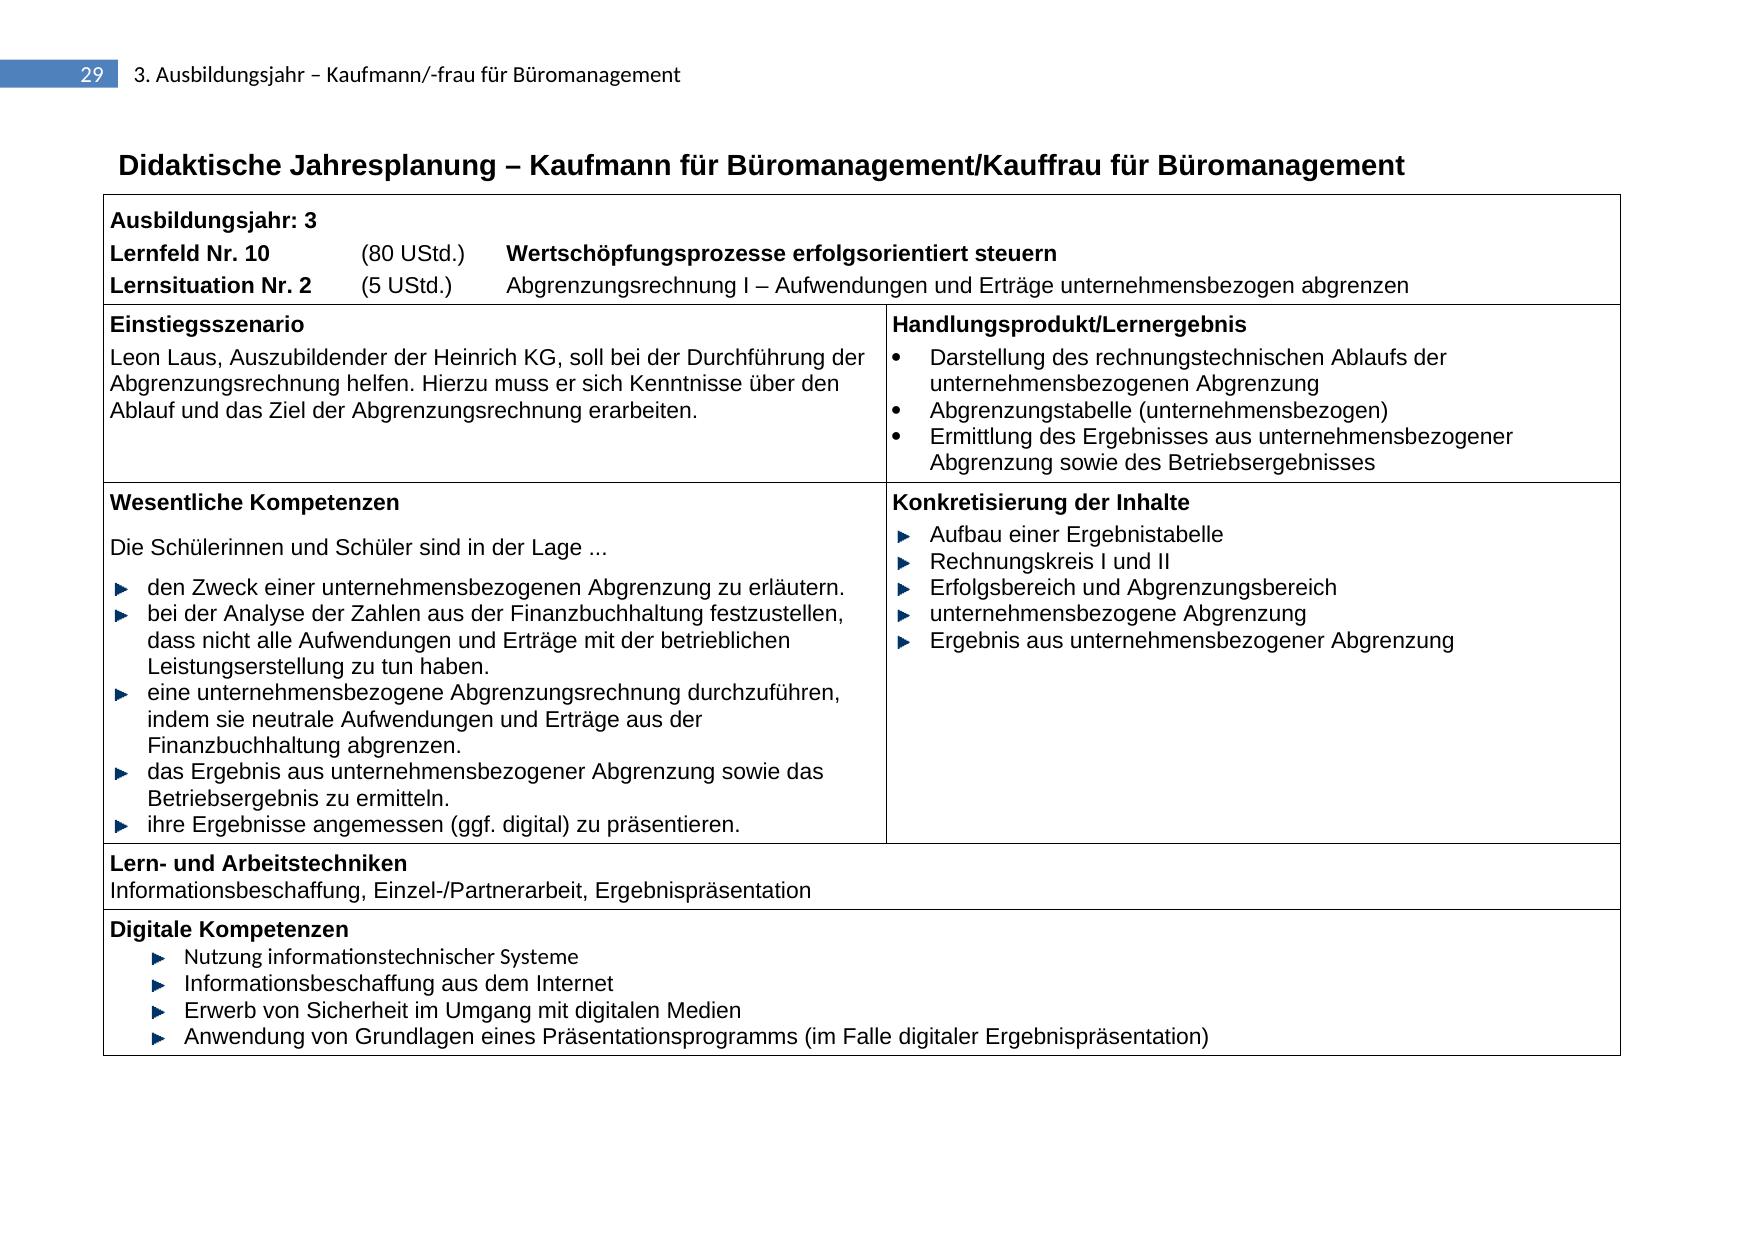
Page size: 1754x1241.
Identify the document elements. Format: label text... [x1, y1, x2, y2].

table_header Ausbildungsjahr: 3 Lernfeld Nr. 10 (80 UStd.) Wertschöpfungsprozesse erfolgsorientiert steuern Lernsituation Nr. 2 (5 UStd.) Abgrenzungsrechnung I – Aufwendungen und Erträge unternehmensbezogen abgrenzen [104, 195, 1620, 304]
picture [893, 526, 910, 543]
table_cell Wesentliche Kompetenzen Die Schülerinnen und Schüler sind in der Lage ... den Zweck einer unternehmensbezogenen Abgrenzung zu erläutern. bei der Analyse der Zahlen aus der Finanzbuchhaltung festzustellen, dass nicht alle Aufwendungen und Erträge mit der betrieblichen Leistungserstellung zu tun haben. eine unternehmensbezogene Abgrenzungsrechnung durchzuführen, indem sie neutrale Aufwendungen und Erträge aus der Finanzbuchhaltung abgrenzen. das Ergebnis aus unternehmensbezogener Abgrenzung sowie das Betriebsergebnis zu ermitteln. ihre Ergebnisse angemessen (ggf. digital) zu präsentieren. [104, 483, 886, 843]
picture [110, 578, 128, 596]
picture [110, 605, 128, 622]
picture [147, 948, 165, 965]
picture [893, 631, 910, 649]
picture [893, 605, 910, 622]
table_cell Konkretisierung der Inhalte Aufbau einer Ergebnistabelle Rechnungskreis I und II Erfolgsbereich und Abgrenzungsbereich unternehmensbezogene Abgrenzung Ergebnis aus unternehmensbezogener Abgrenzung [887, 483, 1620, 843]
picture [893, 552, 910, 570]
picture [147, 1001, 165, 1019]
picture [110, 763, 128, 780]
picture [147, 1028, 165, 1045]
picture [147, 975, 165, 992]
table_cell Lern- und Arbeitstechniken Informationsbeschaffung, Einzel-/Partnerarbeit, Ergebnispräsentation [104, 844, 1620, 909]
picture [893, 578, 910, 596]
table_cell Handlungsprodukt/Lernergebnis Darstellung des rechnungstechnischen Ablaufs der unternehmensbezogenen Abgrenzung Abgrenzungstabelle (unternehmensbezogen) Ermittlung des Ergebnisses aus unternehmensbezogener Abgrenzung sowie des Betriebsergebnisses [887, 305, 1620, 482]
table_cell Einstiegsszenario Leon Laus, Auszubildender der Heinrich KG, soll bei der Durchführung der Abgrenzungsrechnung helfen. Hierzu muss er sich Kenntnisse über den Ablauf und das Ziel der Abgrenzungsrechnung erarbeiten. [104, 305, 886, 482]
text Didaktische Jahresplanung – Kaufmann für Büromanagement/Kauffrau für Büromanagement [118, 148, 1606, 181]
picture [110, 815, 128, 833]
picture [110, 684, 128, 701]
table_cell Digitale Kompetenzen [104, 910, 1620, 1055]
